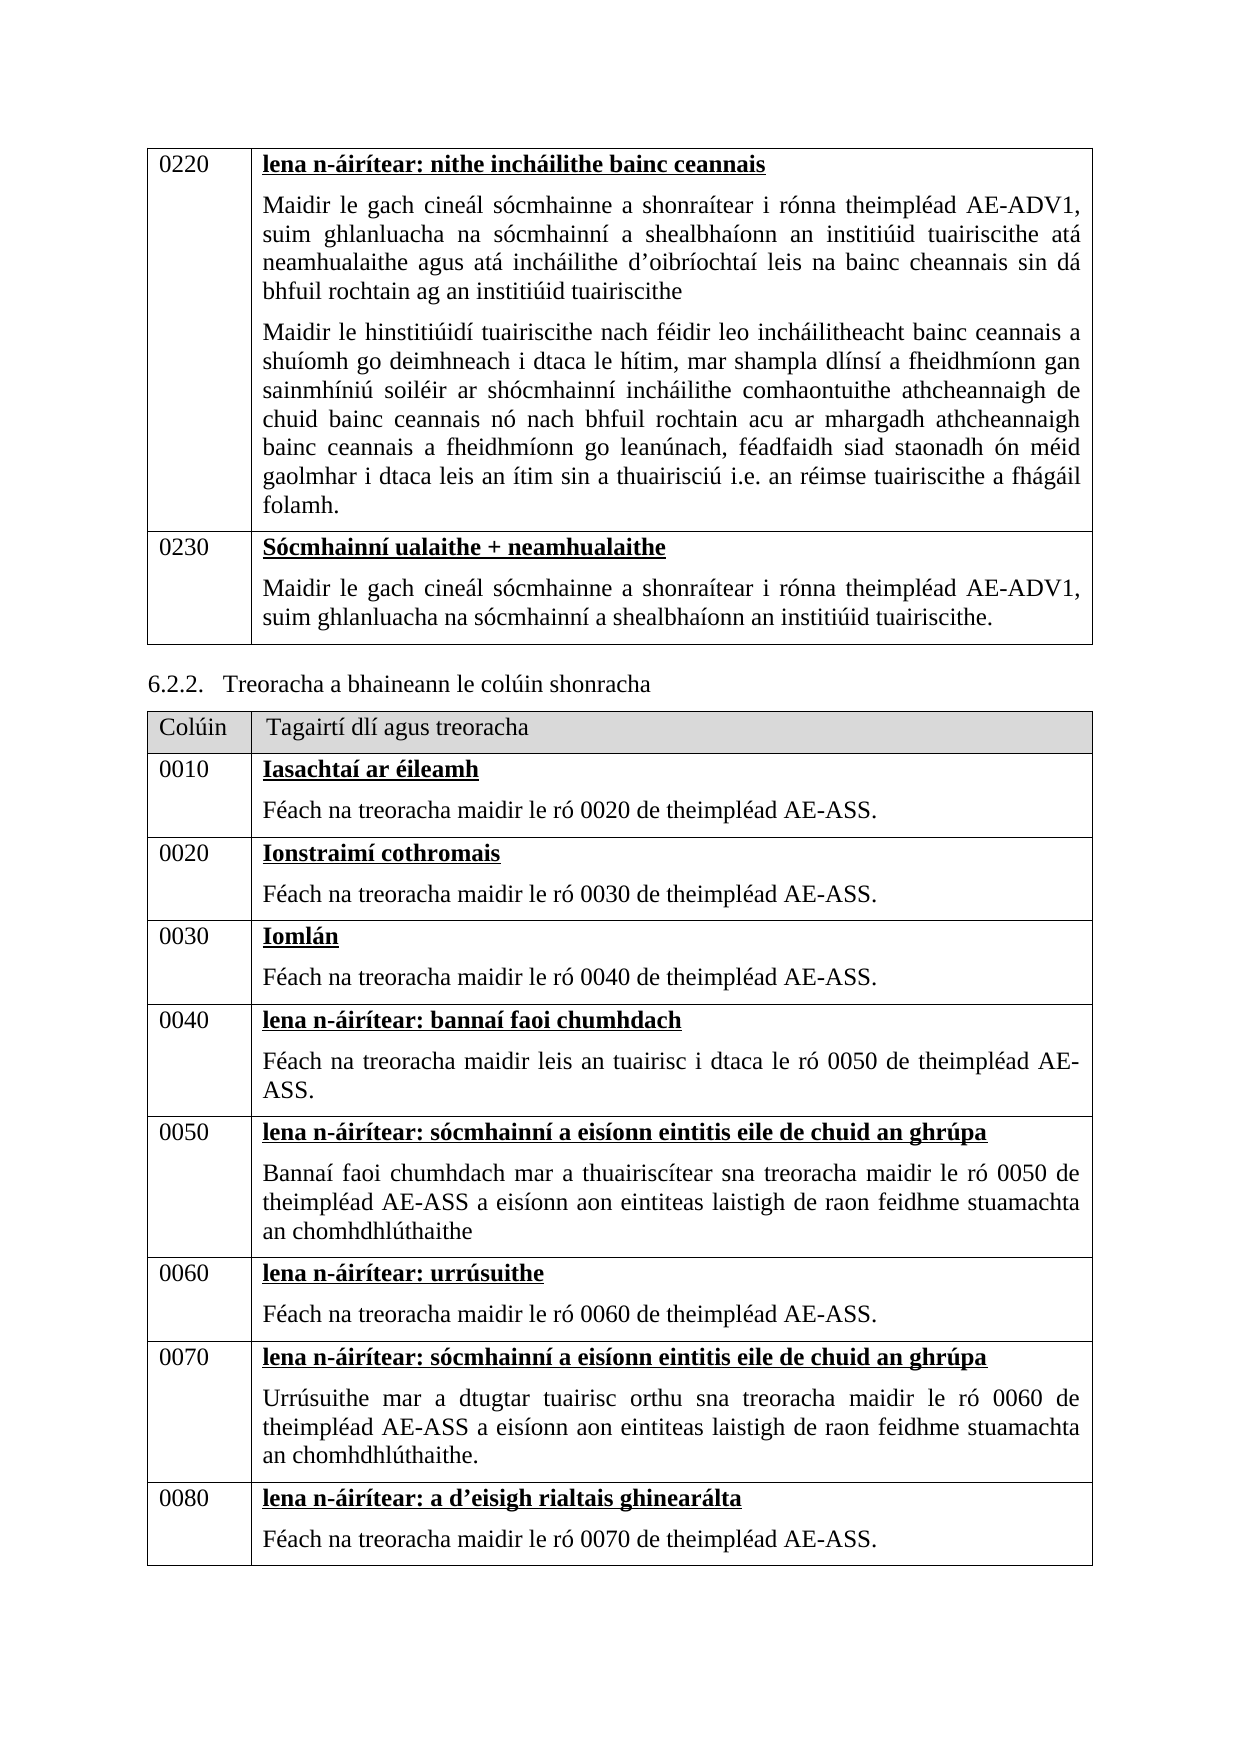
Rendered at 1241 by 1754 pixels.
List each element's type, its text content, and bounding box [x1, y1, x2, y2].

table_cell 0230 [148, 532, 251, 643]
table_cell lena n-áirítear: sócmhainní a eisíonn eintitis eile de chuid an ghrúpa Bannaí faoi chumhdach mar a thuairiscítear sna treoracha maidir le ró 0050 de theimpléad AE-ASS a eisíonn aon eintiteas laistigh de raon feidhme stuamachta an chomhdhlúthaithe [252, 1117, 1092, 1257]
table_cell 0040 [148, 1005, 251, 1116]
table_cell lena n-áirítear: urrúsuithe Féach na treoracha maidir le ró 0060 de theimpléad AE-ASS. [252, 1258, 1092, 1341]
list Treoracha a bhaineann le colúin shonracha [148, 669, 1093, 698]
table_cell 0070 [148, 1342, 251, 1482]
table_header Colúin [148, 712, 251, 753]
table_cell lena n-áirítear: bannaí faoi chumhdach Féach na treoracha maidir leis an tuairisc i dtaca le ró 0050 de theimpléad AE-ASS. [252, 1005, 1092, 1116]
table_cell 0050 [148, 1117, 251, 1257]
table_header Tagairtí dlí agus treoracha [252, 712, 1092, 753]
table_cell 0020 [148, 838, 251, 920]
table_cell 0010 [148, 754, 251, 837]
table_cell Ionstraimí cothromais Féach na treoracha maidir le ró 0030 de theimpléad AE-ASS. [252, 838, 1092, 920]
table_cell 0080 [148, 1483, 251, 1565]
table_cell Iasachtaí ar éileamh Féach na treoracha maidir le ró 0020 de theimpléad AE-ASS. [252, 754, 1092, 837]
table_cell lena n-áirítear: sócmhainní a eisíonn eintitis eile de chuid an ghrúpa Urrúsuithe mar a dtugtar tuairisc orthu sna treoracha maidir le ró 0060 de theimpléad AE-ASS a eisíonn aon eintiteas laistigh de raon feidhme stuamachta an chomhdhlúthaithe. [252, 1342, 1092, 1482]
table_cell Sócmhainní ualaithe + neamhualaithe Maidir le gach cineál sócmhainne a shonraítear i rónna theimpléad AE-ADV1, suim ghlanluacha na sócmhainní a shealbhaíonn an institiúid tuairiscithe. [252, 532, 1092, 643]
table_cell Iomlán Féach na treoracha maidir le ró 0040 de theimpléad AE-ASS. [252, 921, 1092, 1004]
table_cell lena n-áirítear: nithe incháilithe bainc ceannais Maidir le gach cineál sócmhainne a shonraítear i rónna theimpléad AE-ADV1, suim ghlanluacha na sócmhainní a shealbhaíonn an institiúid tuairiscithe atá neamhualaithe agus atá incháilithe d’oibríochtaí leis na bainc cheannais sin dá bhfuil rochtain ag an institiúid tuairiscithe Maidir le hinstitiúidí tuairiscithe nach féidir leo incháilitheacht bainc ceannais a shuíomh go deimhneach i dtaca le hítim, mar shampla dlínsí a fheidhmíonn gan sainmhíniú soiléir ar shócmhainní incháilithe comhaontuithe athcheannaigh de chuid bainc ceannais nó nach bhfuil rochtain acu ar mhargadh athcheannaigh bainc ceannais a fheidhmíonn go leanúnach, féadfaidh siad staonadh ón méid gaolmhar i dtaca leis an ítim sin a thuairisciú i.e. an réimse tuairiscithe a fhágáil folamh. [252, 149, 1092, 531]
table_cell lena n-áirítear: a d’eisigh rialtais ghinearálta Féach na treoracha maidir le ró 0070 de theimpléad AE-ASS. [252, 1483, 1092, 1565]
table_cell 0220 [148, 149, 251, 531]
table_cell 0060 [148, 1258, 251, 1341]
table_cell 0030 [148, 921, 251, 1004]
